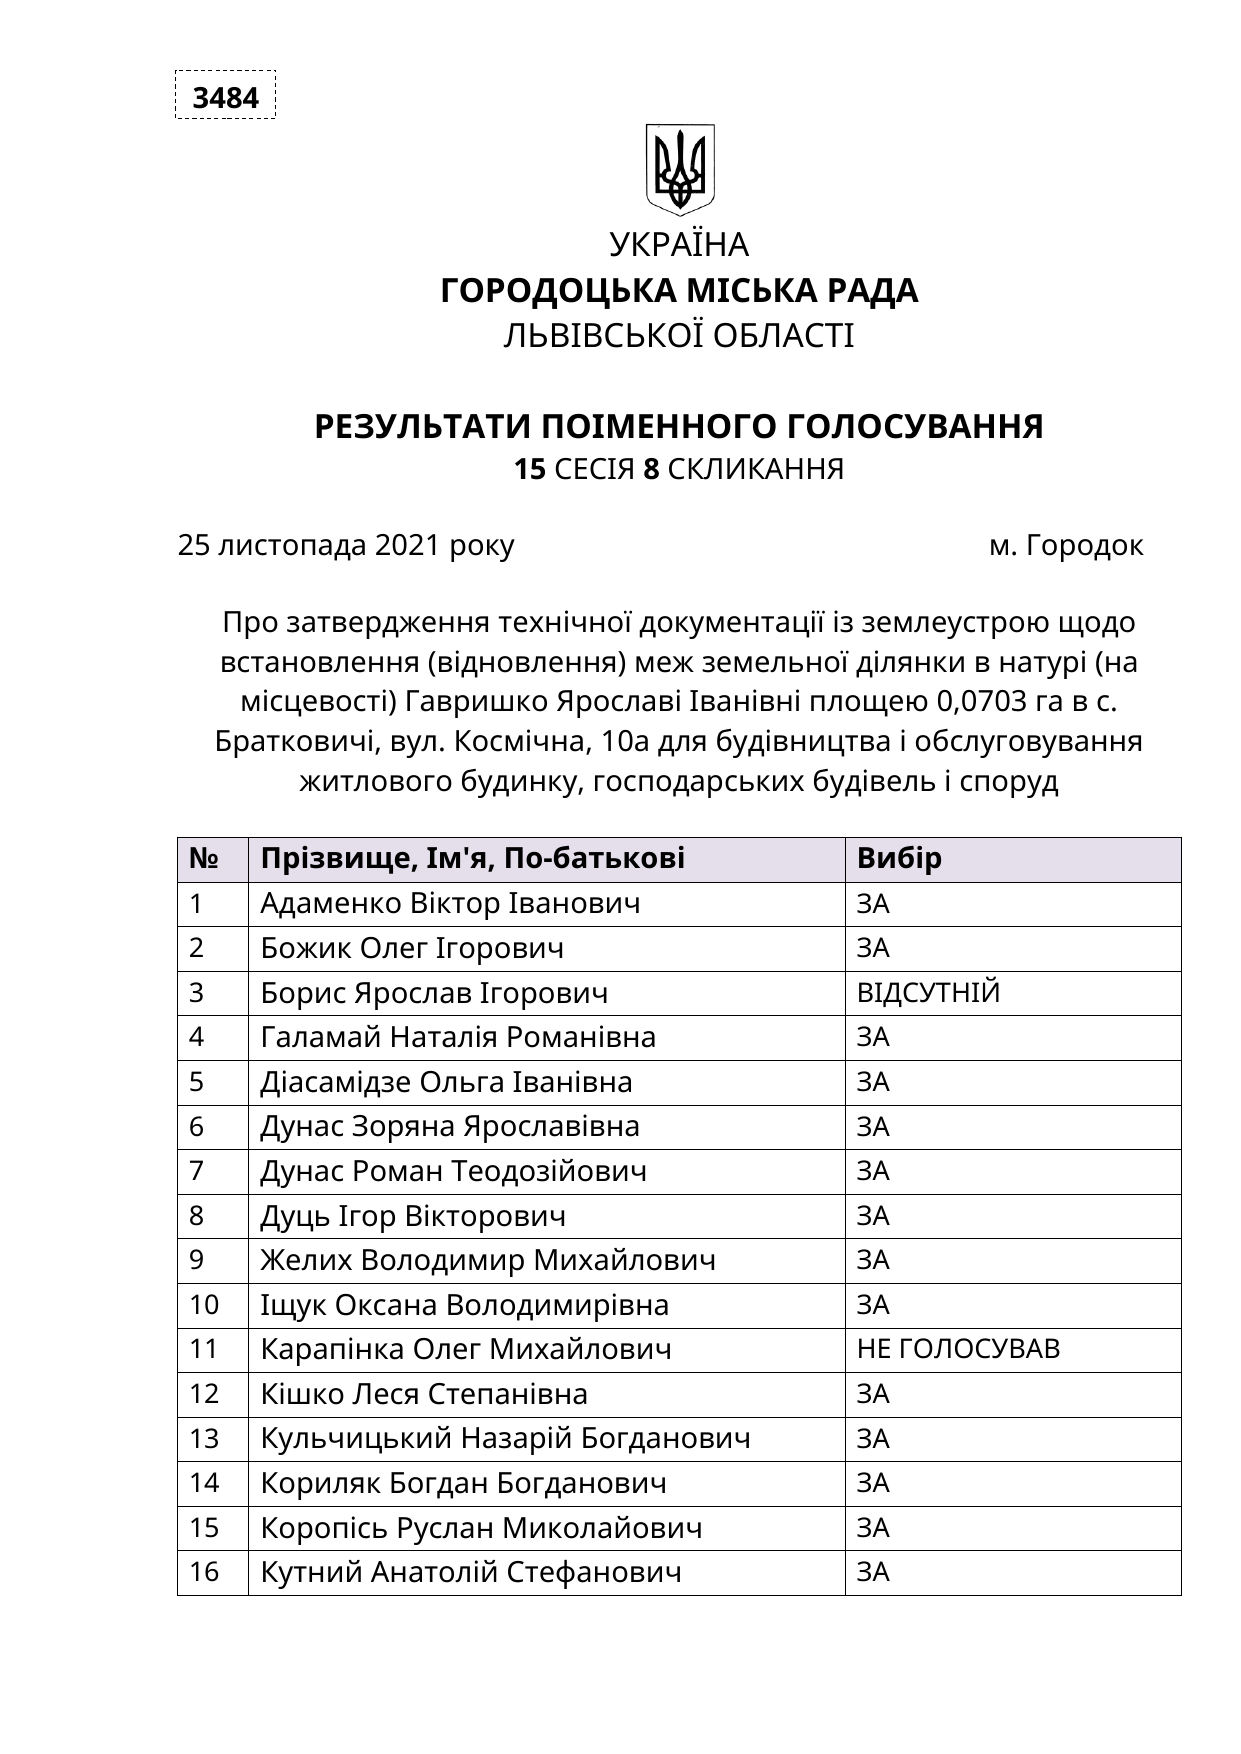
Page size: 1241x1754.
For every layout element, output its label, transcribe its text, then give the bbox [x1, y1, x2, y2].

table_cell Галамай Наталія Романівна [249, 1016, 845, 1060]
table_cell ЗА [846, 1373, 1181, 1417]
table_cell Діасамідзе Ольга Іванівна [249, 1061, 845, 1104]
table_cell 9 [178, 1239, 248, 1283]
table_cell ВІДСУТНІЙ [846, 972, 1181, 1015]
table_cell 8 [178, 1195, 248, 1238]
text ГОРОДОЦЬКА МІСЬКА РАДА [177, 266, 1181, 312]
table_cell 15 [178, 1507, 248, 1550]
text РЕЗУЛЬТАТИ ПОІМЕННОГО ГОЛОСУВАННЯ [177, 403, 1181, 448]
table_cell Коропісь Руслан Миколайович [249, 1507, 845, 1550]
table_cell Кутний Анатолій Стефанович [249, 1551, 845, 1595]
table_cell 1 [178, 883, 248, 926]
table_cell ЗА [846, 1016, 1181, 1060]
table_cell Дунас Роман Теодозійович [249, 1150, 845, 1194]
table_cell ЗА [846, 1418, 1181, 1461]
table_cell 6 [178, 1106, 248, 1149]
table_cell 7 [178, 1150, 248, 1194]
table_cell ЗА [846, 1284, 1181, 1327]
table_header № [178, 838, 248, 882]
text ЛЬВІВСЬКОЇ ОБЛАСТІ [177, 312, 1181, 357]
table_cell Дуць Ігор Вікторович [249, 1195, 845, 1238]
text 15 СЕСІЯ 8 СКЛИКАННЯ [177, 448, 1181, 488]
table_cell ЗА [846, 1150, 1181, 1194]
table_cell 4 [178, 1016, 248, 1060]
table_cell ЗА [846, 1507, 1181, 1550]
table_cell 3 [178, 972, 248, 1015]
table_cell Кішко Леся Степанівна [249, 1373, 845, 1417]
table_cell Іщук Оксана Володимирівна [249, 1284, 845, 1327]
table_cell Божик Олег Ігорович [249, 927, 845, 971]
table_cell ЗА [846, 1106, 1181, 1149]
table_cell 2 [178, 927, 248, 971]
table_header Вибір [846, 838, 1181, 882]
table_cell 5 [178, 1061, 248, 1104]
table_cell Карапінка Олег Михайлович [249, 1329, 845, 1372]
table_cell ЗА [846, 883, 1181, 926]
table_cell ЗА [846, 1551, 1181, 1595]
table_cell 11 [178, 1329, 248, 1372]
table_cell ЗА [846, 1462, 1181, 1506]
table_cell Дунас Зоряна Ярославівна [249, 1106, 845, 1149]
table_header Прізвище, Ім'я, По-батькові [249, 838, 845, 882]
table_cell ЗА [846, 1239, 1181, 1283]
table_cell Адаменко Віктор Іванович [249, 883, 845, 926]
table_cell 12 [178, 1373, 248, 1417]
text Про затвердження технічної документації із землеустрою щодо встановлення (відновлення) меж земельної ділянки в натурі (на місцевості) Гавришко Ярославі Іванівні площею 0,0703 га в с. Братковичі, вул. Космічна, 10а для будівництва і обслуговування житлового будинку, господарських будівель і споруд [177, 601, 1181, 800]
picture [633, 118, 726, 221]
table_cell ЗА [846, 1061, 1181, 1104]
table_cell 13 [178, 1418, 248, 1461]
text 25 листопада 2021 року м. Городок [177, 525, 1181, 564]
table_cell Желих Володимир Михайлович [249, 1239, 845, 1283]
table_cell 10 [178, 1284, 248, 1327]
table_cell 14 [178, 1462, 248, 1506]
table_cell Борис Ярослав Ігорович [249, 972, 845, 1015]
table_cell НЕ ГОЛОСУВАВ [846, 1329, 1181, 1372]
table_cell ЗА [846, 927, 1181, 971]
table_cell 16 [178, 1551, 248, 1595]
table_cell Кульчицький Назарій Богданович [249, 1418, 845, 1461]
text УКРАЇНА [177, 221, 1181, 266]
table_cell ЗА [846, 1195, 1181, 1238]
table_cell Кориляк Богдан Богданович [249, 1462, 845, 1506]
